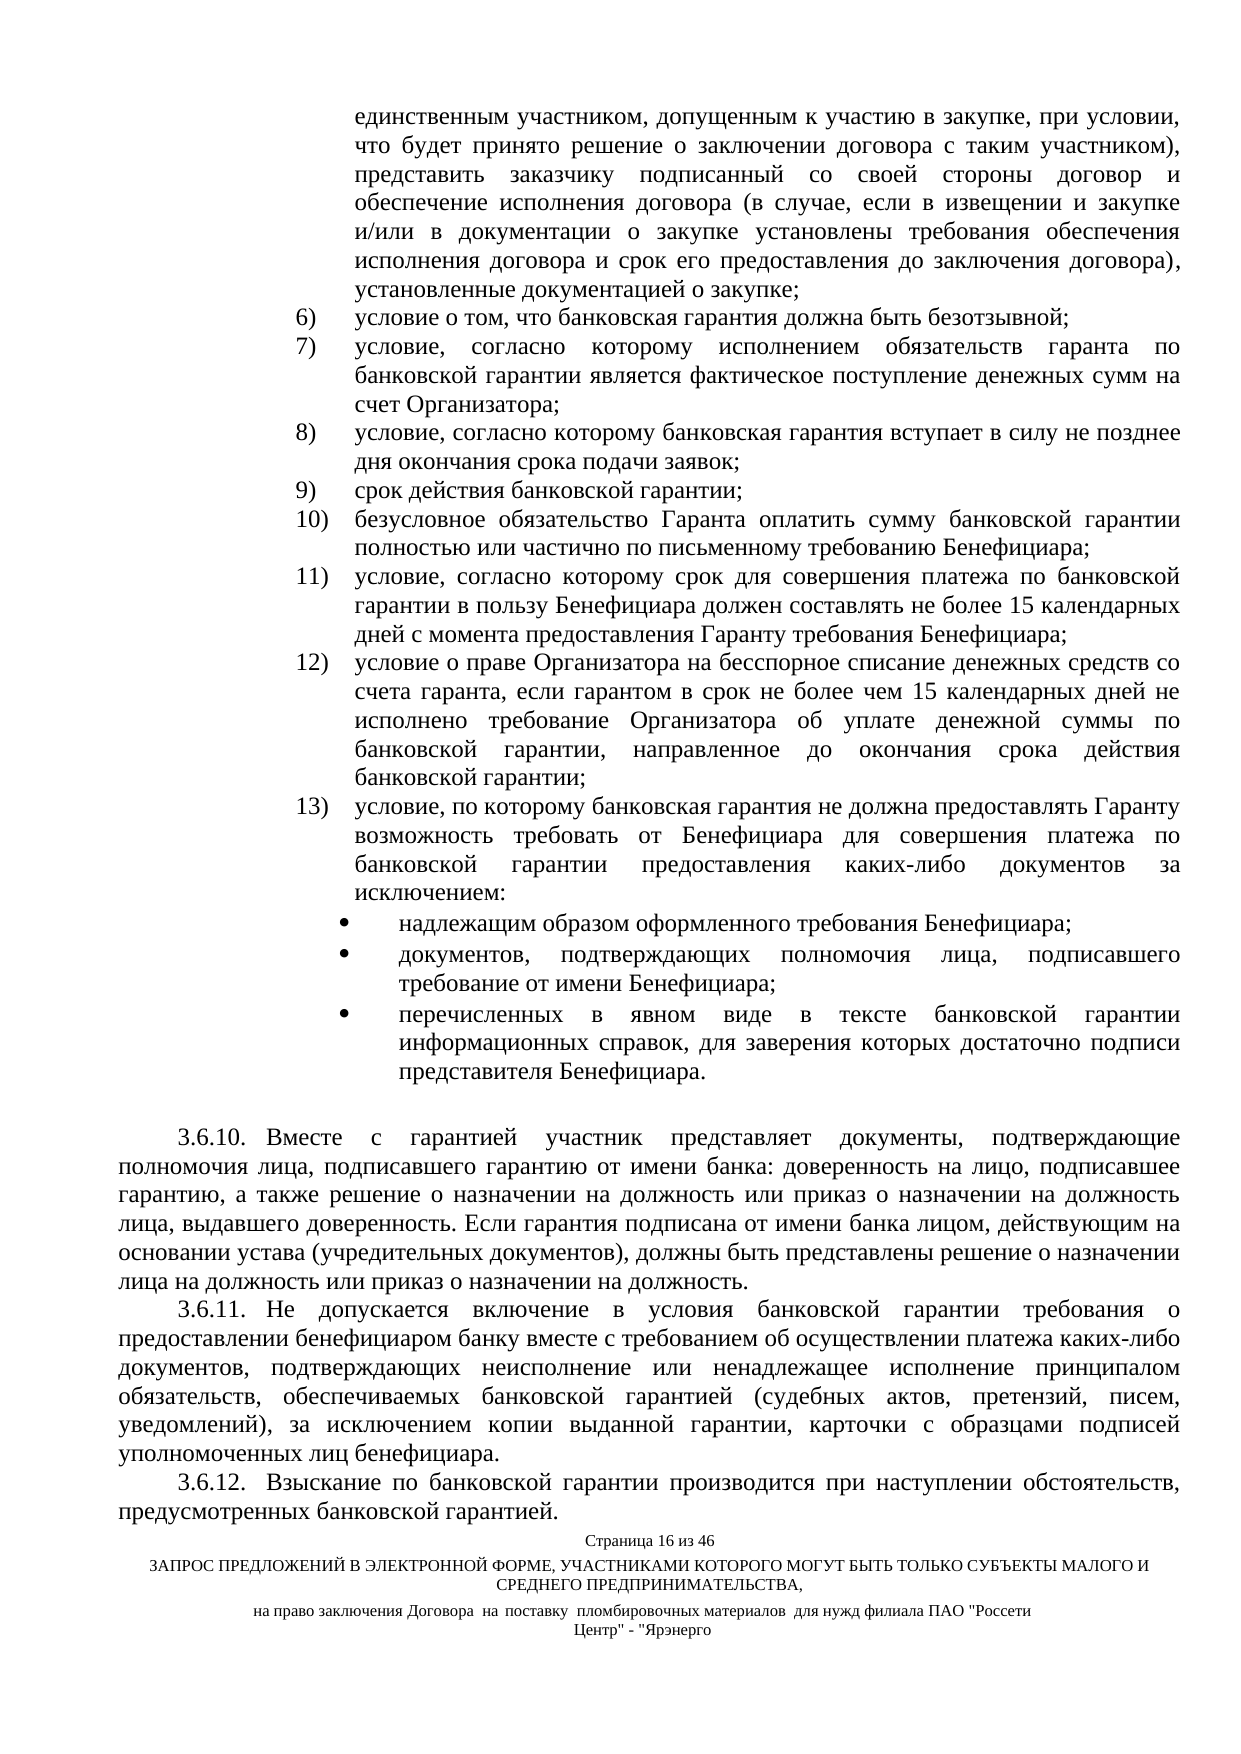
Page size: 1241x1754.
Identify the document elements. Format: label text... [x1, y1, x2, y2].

list условие, согласно которому срок для совершения платежа по банковской гарантии в пользу Бенефициара должен составлять не более 15 календарных дней с момента предоставления Гаранту требования Бенефициара; [295, 561, 1181, 647]
subtitle Не допускается включение в условия банковской гарантии требования о предоставлении бенефициаром банку вместе с требованием об осуществлении платежа каких-либо документов, подтверждающих неисполнение или ненадлежащее исполнение принципалом обязательств, обеспечиваемых банковской гарантией (судебных актов, претензий, писем, уведомлений), за исключением копии выданной гарантии, карточки с образцами подписей уполномоченных лиц бенефициара. [118, 1294, 1181, 1467]
list надлежащим образом оформленного требования Бенефициара; [340, 908, 1181, 937]
list условие, согласно которому банковская гарантия вступает в силу не позднее дня окончания срока подачи заявок; [295, 417, 1181, 475]
list условие о праве Организатора на бесспорное списание денежных средств со счета гаранта, если гарантом в срок не более чем 15 календарных дней не исполнено требование Организатора об уплате денежной суммы по банковской гарантии, направленное до окончания срока действия банковской гарантии; [295, 647, 1181, 791]
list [295, 101, 1181, 302]
list условие, согласно которому исполнением обязательств гаранта по банковской гарантии является фактическое поступление денежных сумм на счет Организатора; [295, 331, 1181, 417]
list перечисленных в явном виде в тексте банковской гарантии информационных справок, для заверения которых достаточно подписи представителя Бенефициара. [340, 999, 1181, 1085]
list безусловное обязательство Гаранта оплатить сумму банковской гарантии полностью или частично по письменному требованию Бенефициара; [295, 504, 1181, 561]
list срок действия банковской гарантии; [295, 475, 1181, 504]
list условие, по которому банковская гарантия не должна предоставлять Гаранту возможность требовать от Бенефициара для совершения платежа по банковской гарантии предоставления каких-либо документов за исключением: [295, 791, 1181, 906]
list условие о том, что банковская гарантия должна быть безотзывной; [295, 302, 1181, 331]
subtitle Взыскание по банковской гарантии производится при наступлении обстоятельств, предусмотренных банковской гарантией. [118, 1467, 1181, 1524]
subtitle Вместе с гарантией участник представляет документы, подтверждающие полномочия лица, подписавшего гарантию от имени банка: доверенность на лицо, подписавшее гарантию, а также решение о назначении на должность или приказ о назначении на должность лица, выдавшего доверенность. Если гарантия подписана от имени банка лицом, действующим на основании устава (учредительных документов), должны быть представлены решение о назначении лица на должность или приказ о назначении на должность. [118, 1122, 1181, 1294]
list документов, подтверждающих полномочия лица, подписавшего требование от имени Бенефициара; [340, 939, 1181, 997]
